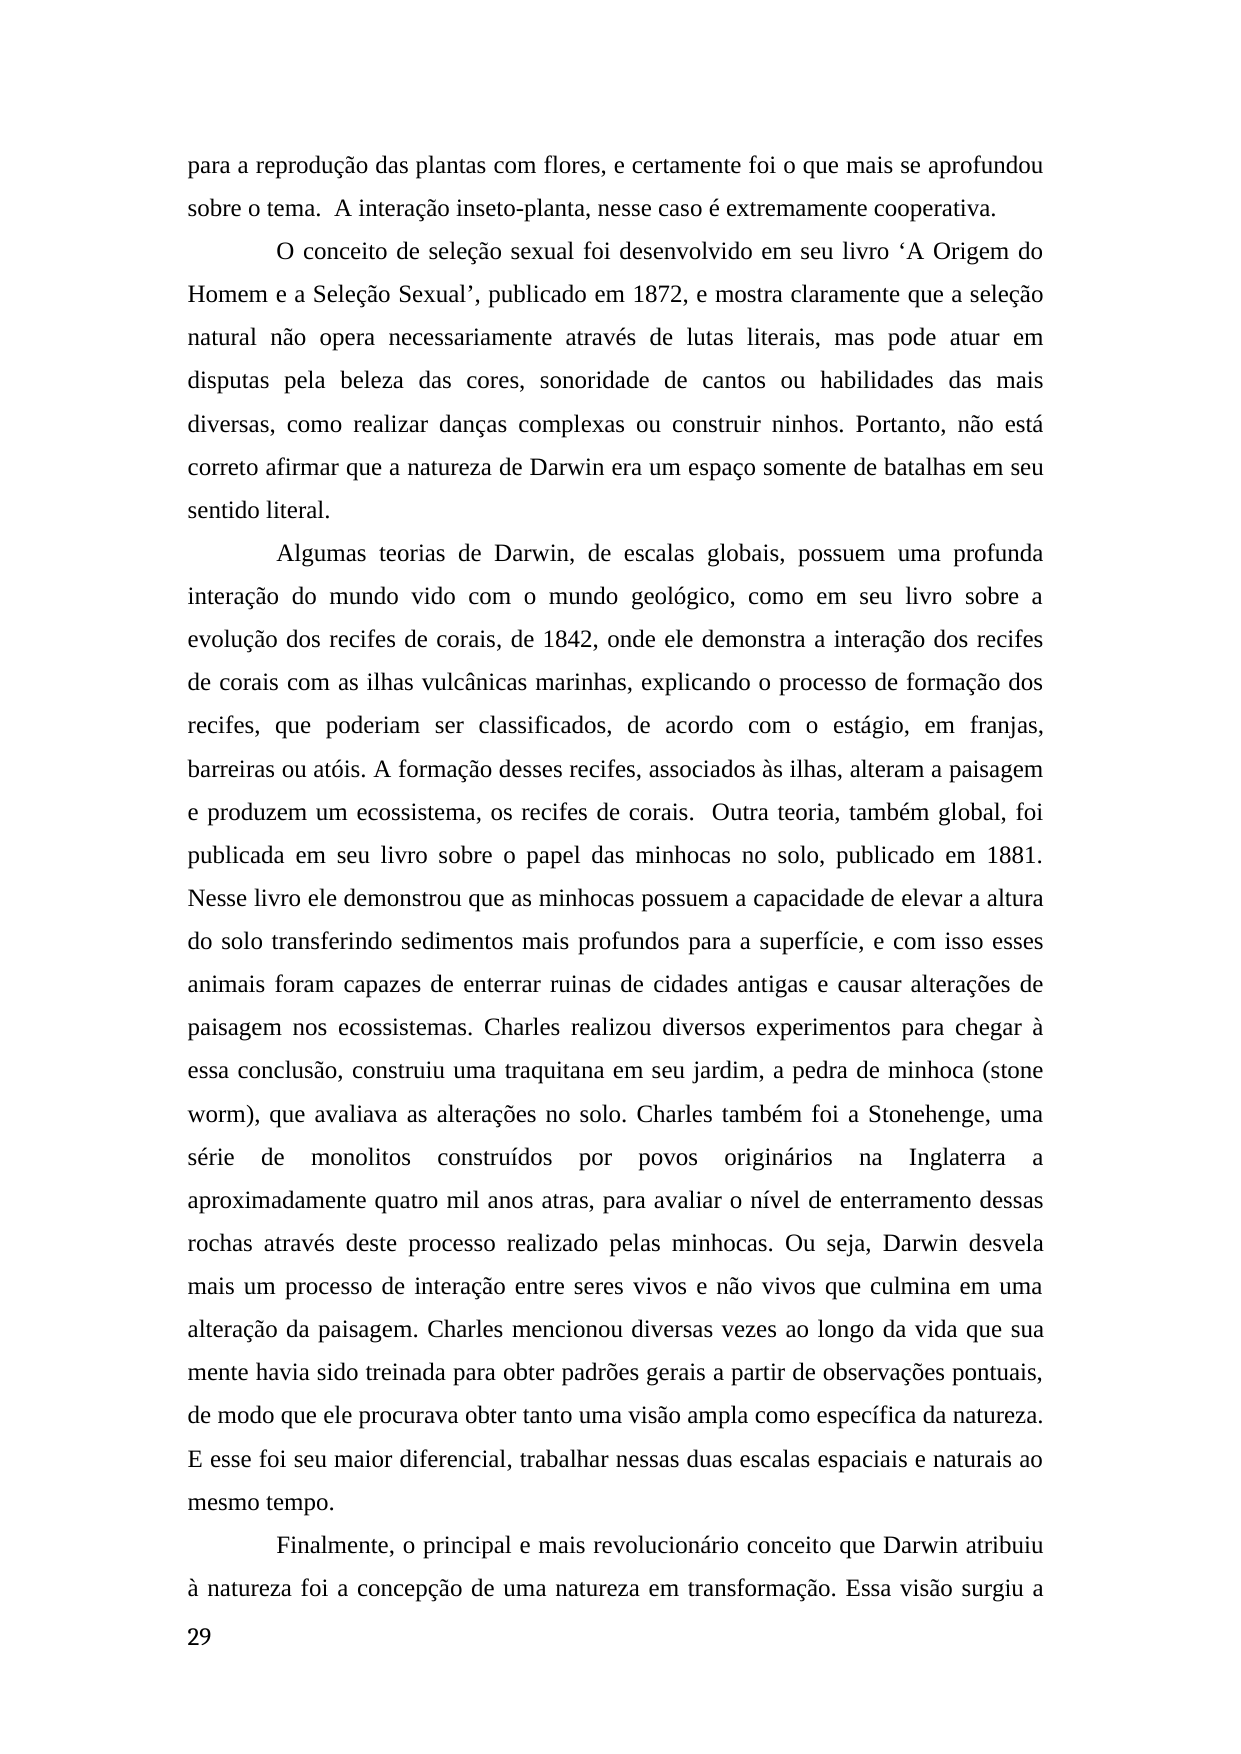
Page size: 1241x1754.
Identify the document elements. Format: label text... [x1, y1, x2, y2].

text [187, 1530, 1044, 1602]
text Algumas teorias de Darwin, de escalas globais, possuem uma profunda interação do mundo vido com o mundo geológico, como em seu livro sobre a evolução dos recifes de corais, de 1842, onde ele demonstra a interação dos recifes de corais com as ilhas vulcânicas marinhas, explicando o processo de formação dos recifes, que poderiam ser classificados, de acordo com o estágio, em franjas, barreiras ou atóis. A formação desses recifes, associados às ilhas, alteram a paisagem e produzem um ecossistema, os recifes de corais. Outra teoria, também global, foi publicada em seu livro sobre o papel das minhocas no solo, publicado em 1881. Nesse livro ele demonstrou que as minhocas possuem a capacidade de elevar a altura do solo transferindo sedimentos mais profundos para a superfície, e com isso esses animais foram capazes de enterrar ruinas de cidades antigas e causar alterações de paisagem nos ecossistemas. Charles realizou diversos experimentos para chegar à essa conclusão, construiu uma traquitana em seu jardim, a pedra de minhoca (stone worm), que avaliava as alterações no solo. Charles também foi a Stonehenge, uma série de monolitos construídos por povos originários na Inglaterra a aproximadamente quatro mil anos atras, para avaliar o nível de enterramento dessas rochas através deste processo realizado pelas minhocas. Ou seja, Darwin desvela mais um processo de interação entre seres vivos e não vivos que culmina em uma alteração da paisagem. Charles mencionou diversas vezes ao longo da vida que sua mente havia sido treinada para obter padrões gerais a partir de observações pontuais, de modo que ele procurava obter tanto uma visão ampla como específica da natureza. E esse foi seu maior diferencial, trabalhar nessas duas escalas espaciais e naturais ao mesmo tempo. [187, 538, 1044, 1516]
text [187, 150, 1044, 222]
text O conceito de seleção sexual foi desenvolvido em seu livro ‘A Origem do Homem e a Seleção Sexual’, publicado em 1872, e mostra claramente que a seleção natural não opera necessariamente através de lutas literais, mas pode atuar em disputas pela beleza das cores, sonoridade de cantos ou habilidades das mais diversas, como realizar danças complexas ou construir ninhos. Portanto, não está correto afirmar que a natureza de Darwin era um espaço somente de batalhas em seu sentido literal. [187, 236, 1044, 524]
